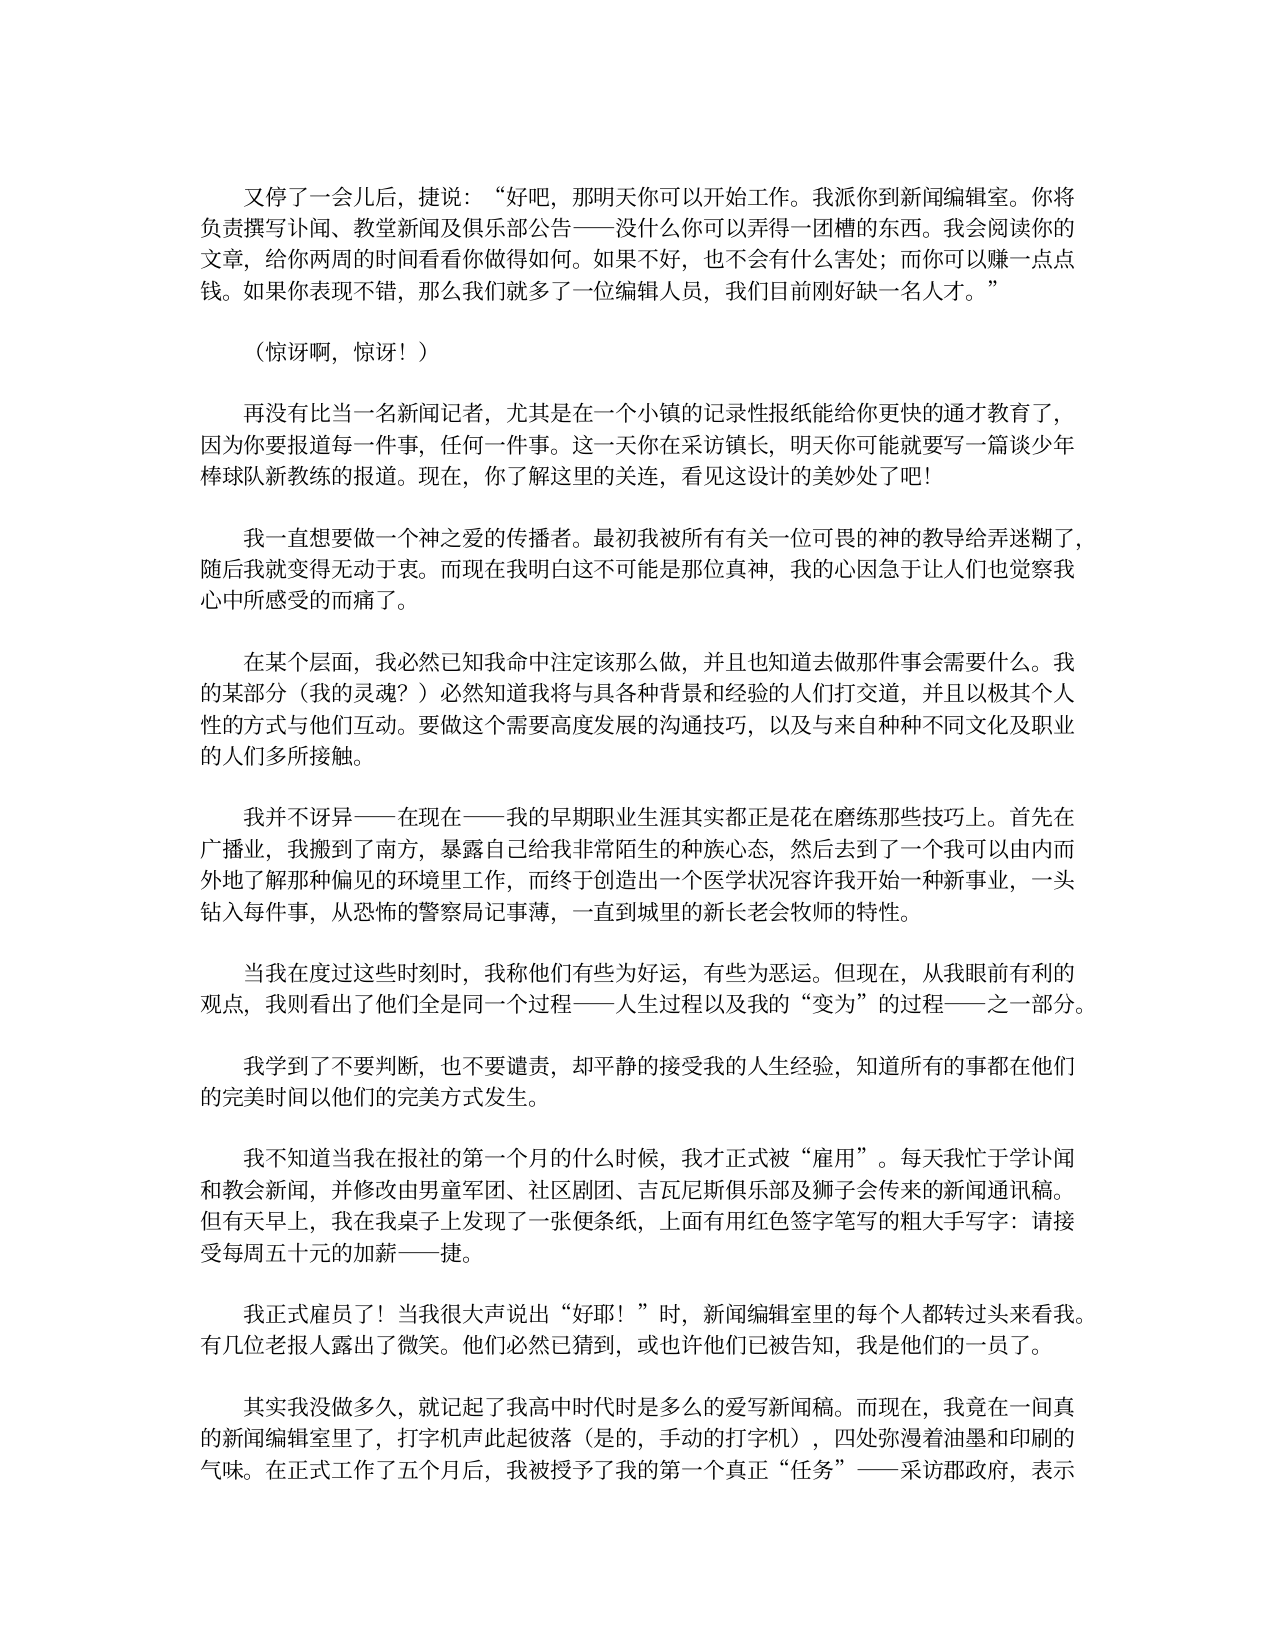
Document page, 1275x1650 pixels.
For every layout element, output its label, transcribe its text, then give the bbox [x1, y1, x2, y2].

text 当我在度过这些时刻时，我称他们有些为好运，有些为恶运。但现在，从我眼前有利的观点，我则看出了他们全是同一个过程——人生过程以及我的“变为”的过程——之一部分。 [200, 956, 1075, 1019]
text 又停了一会儿后，捷说：“好吧，那明天你可以开始工作。我派你到新闻编辑室。你将负责撰写讣闻、教堂新闻及俱乐部公告——没什么你可以弄得一团槽的东西。我会阅读你的文章，给你两周的时间看看你做得如何。如果不好，也不会有什么害处；而你可以赚一点点钱。如果你表现不错，那么我们就多了一位编辑人员，我们目前刚好缺一名人才。” [200, 180, 1075, 306]
text （惊讶啊，惊讶！） [200, 335, 1075, 367]
text 再没有比当一名新闻记者，尤其是在一个小镇的记录性报纸能给你更快的通才教育了，因为你要报道每一件事，任何一件事。这一天你在采访镇长，明天你可能就要写一篇谈少年棒球队新教练的报道。现在，你了解这里的关连，看见这设计的美妙处了吧！ [200, 397, 1075, 491]
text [200, 1390, 1075, 1484]
text 我正式雇员了！当我很大声说出“好耶！”时，新闻编辑室里的每个人都转过头来看我。有几位老报人露出了微笑。他们必然已猜到，或也许他们已被告知，我是他们的一员了。 [200, 1297, 1075, 1360]
text 我学到了不要判断，也不要谴责，却平静的接受我的人生经验，知道所有的事都在他们的完美时间以他们的完美方式发生。 [200, 1049, 1075, 1112]
text 我不知道当我在报社的第一个月的什么时候，我才正式被“雇用”。每天我忙于学讣闻和教会新闻，并修改由男童军团、社区剧团、吉瓦尼斯俱乐部及狮子会传来的新闻通讯稿。但有天早上，我在我桌子上发现了一张便条纸，上面有用红色签字笔写的粗大手写字：请接受每周五十元的加薪——捷。 [200, 1142, 1075, 1267]
text 我并不讶异——在现在——我的早期职业生涯其实都正是花在磨练那些技巧上。首先在广播业，我搬到了南方，暴露自己给我非常陌生的种族心态，然后去到了一个我可以由内而外地了解那种偏见的环境里工作，而终于创造出一个医学状况容许我开始一种新事业，一头钻入每件事，从恐怖的警察局记事薄，一直到城里的新长老会牧师的特性。 [200, 801, 1075, 926]
text 我一直想要做一个神之爱的传播者。最初我被所有有关一位可畏的神的教导给弄迷糊了，随后我就变得无动于衷。而现在我明白这不可能是那位真神，我的心因急于让人们也觉察我心中所感受的而痛了。 [200, 521, 1075, 615]
text 在某个层面，我必然已知我命中注定该那么做，并且也知道去做那件事会需要什么。我的某部分（我的灵魂？）必然知道我将与具各种背景和经验的人们打交道，并且以极其个人性的方式与他们互动。要做这个需要高度发展的沟通技巧，以及与来自种种不同文化及职业的人们多所接触。 [200, 645, 1075, 771]
